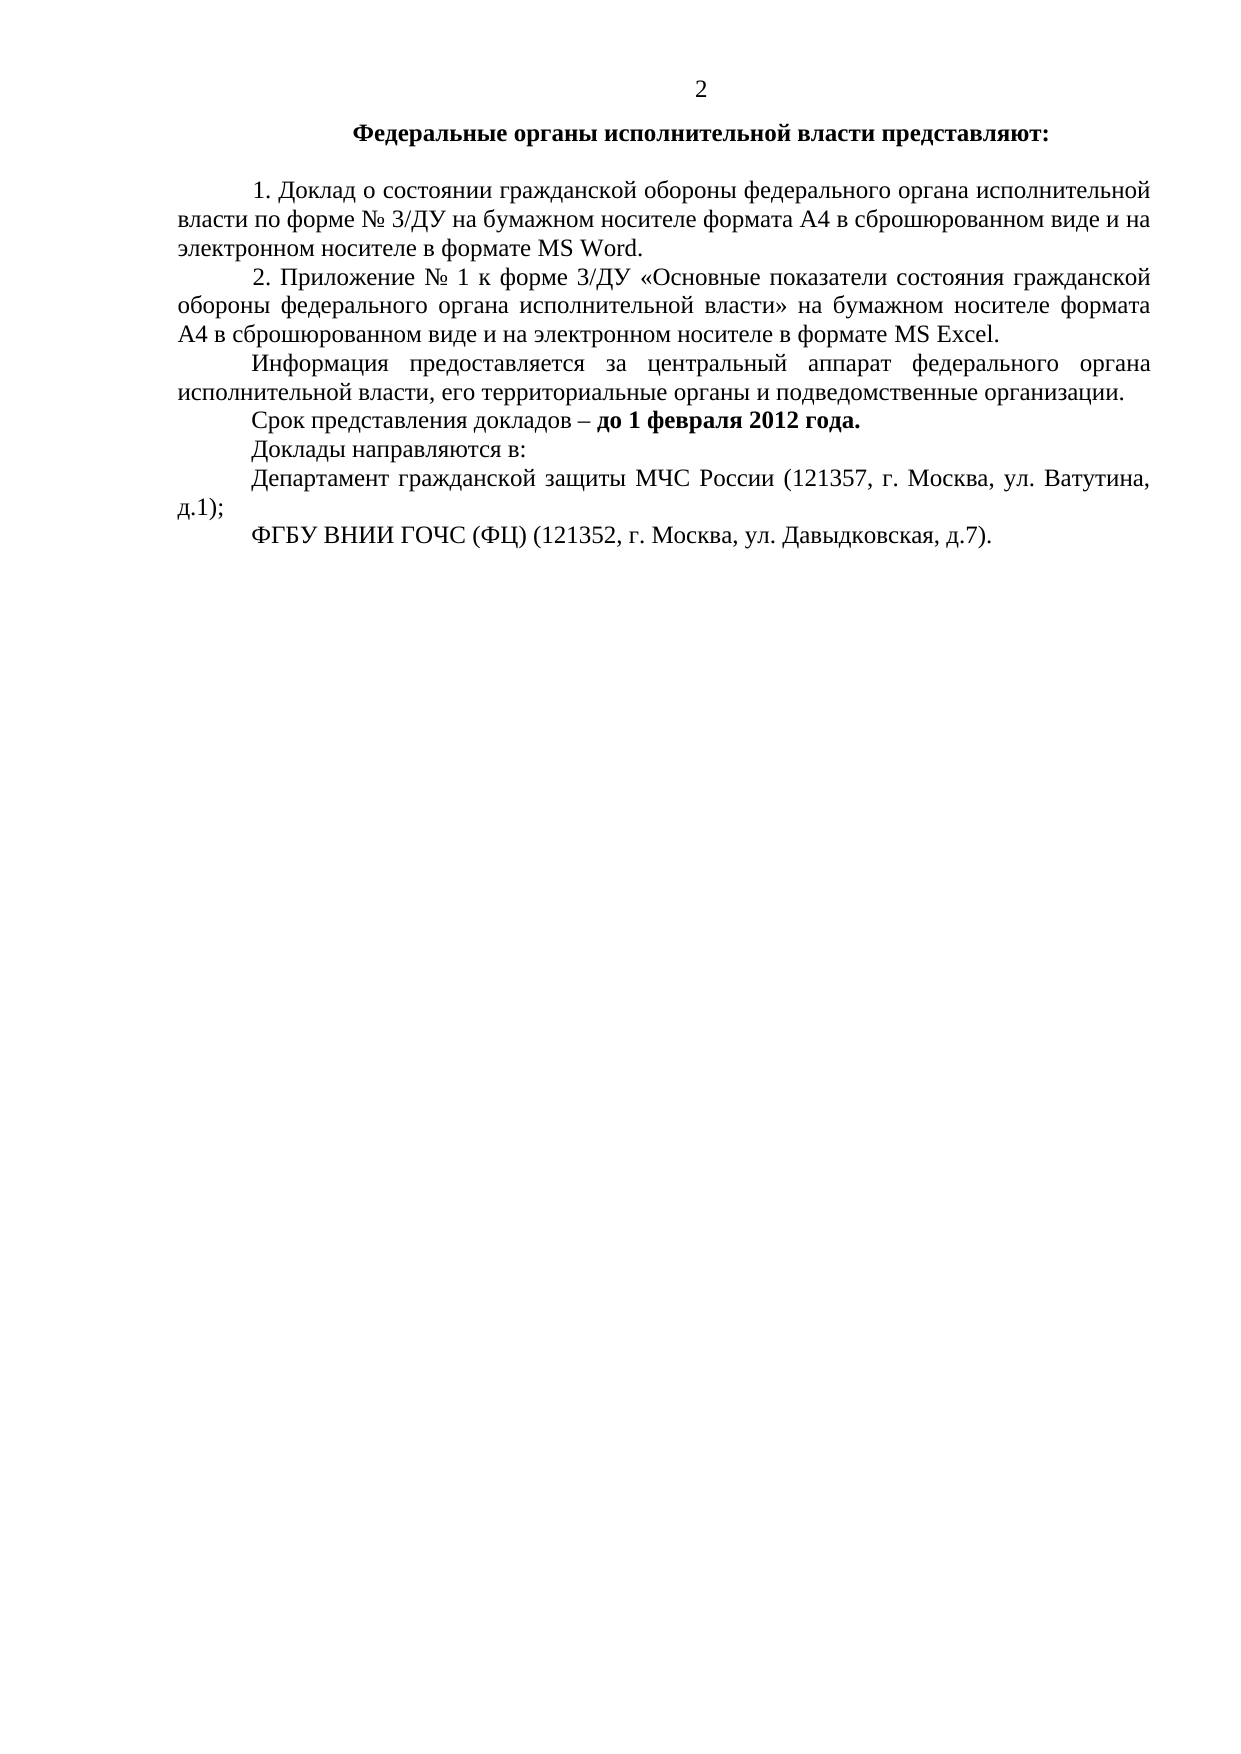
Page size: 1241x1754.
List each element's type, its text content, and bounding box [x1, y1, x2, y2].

text ФГБУ ВНИИ ГОЧС (ФЦ) (. Москва, ул. Давыдковская, д.7). [177, 521, 1152, 549]
text Срок представления докладов – до 1 февраля 2012 года. [177, 406, 1152, 434]
text Информация предоставляется за центральный аппарат федерального органа исполнительной власти, его территориальные органы и подведомственные организации. [177, 348, 1152, 406]
text 2. Приложение № 1 к форме 3/ДУ «Основные показатели состояния гражданской обороны федерального органа исполнительной власти» на бумажном носителе формата А4 в сброшюрованном виде и на электронном носителе в формате MS Excel. [177, 262, 1152, 348]
text Доклады направляются в: [177, 434, 1152, 463]
text 1. Доклад о состоянии гражданской обороны федерального органа исполнительной власти по форме № 3/ДУ на бумажном носителе формата А4 в сброшюрованном виде и на электронном носителе в формате MS Word. [177, 176, 1152, 262]
text Департамент гражданской защиты МЧС России (. Москва, ул. Ватутина, д.1); [177, 463, 1152, 521]
text Федеральные органы исполнительной власти представляют: [177, 118, 1152, 147]
